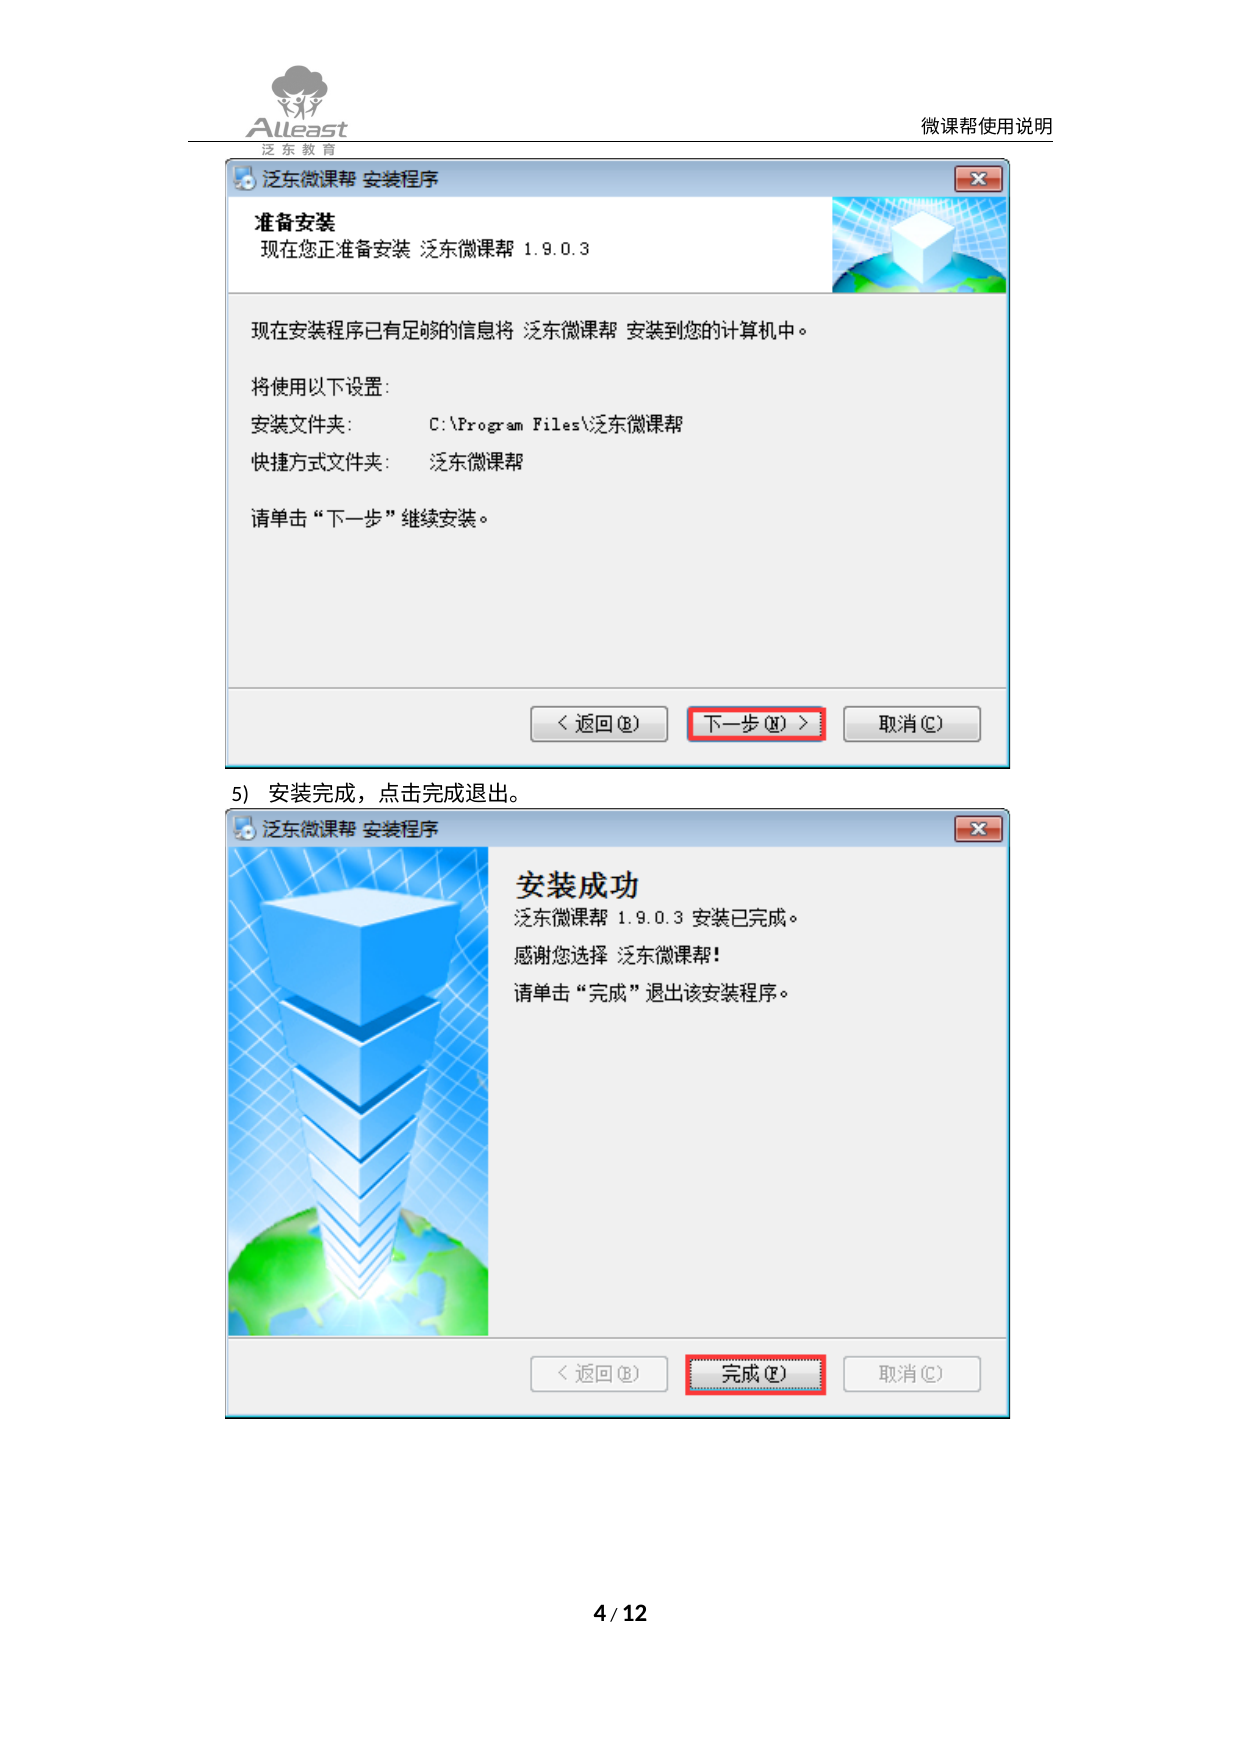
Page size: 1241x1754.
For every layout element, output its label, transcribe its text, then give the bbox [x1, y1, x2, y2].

picture [238, 54, 357, 141]
picture [225, 142, 1011, 769]
picture [225, 808, 1011, 1419]
list 安装完成，点击完成退出。 [231, 776, 1053, 808]
